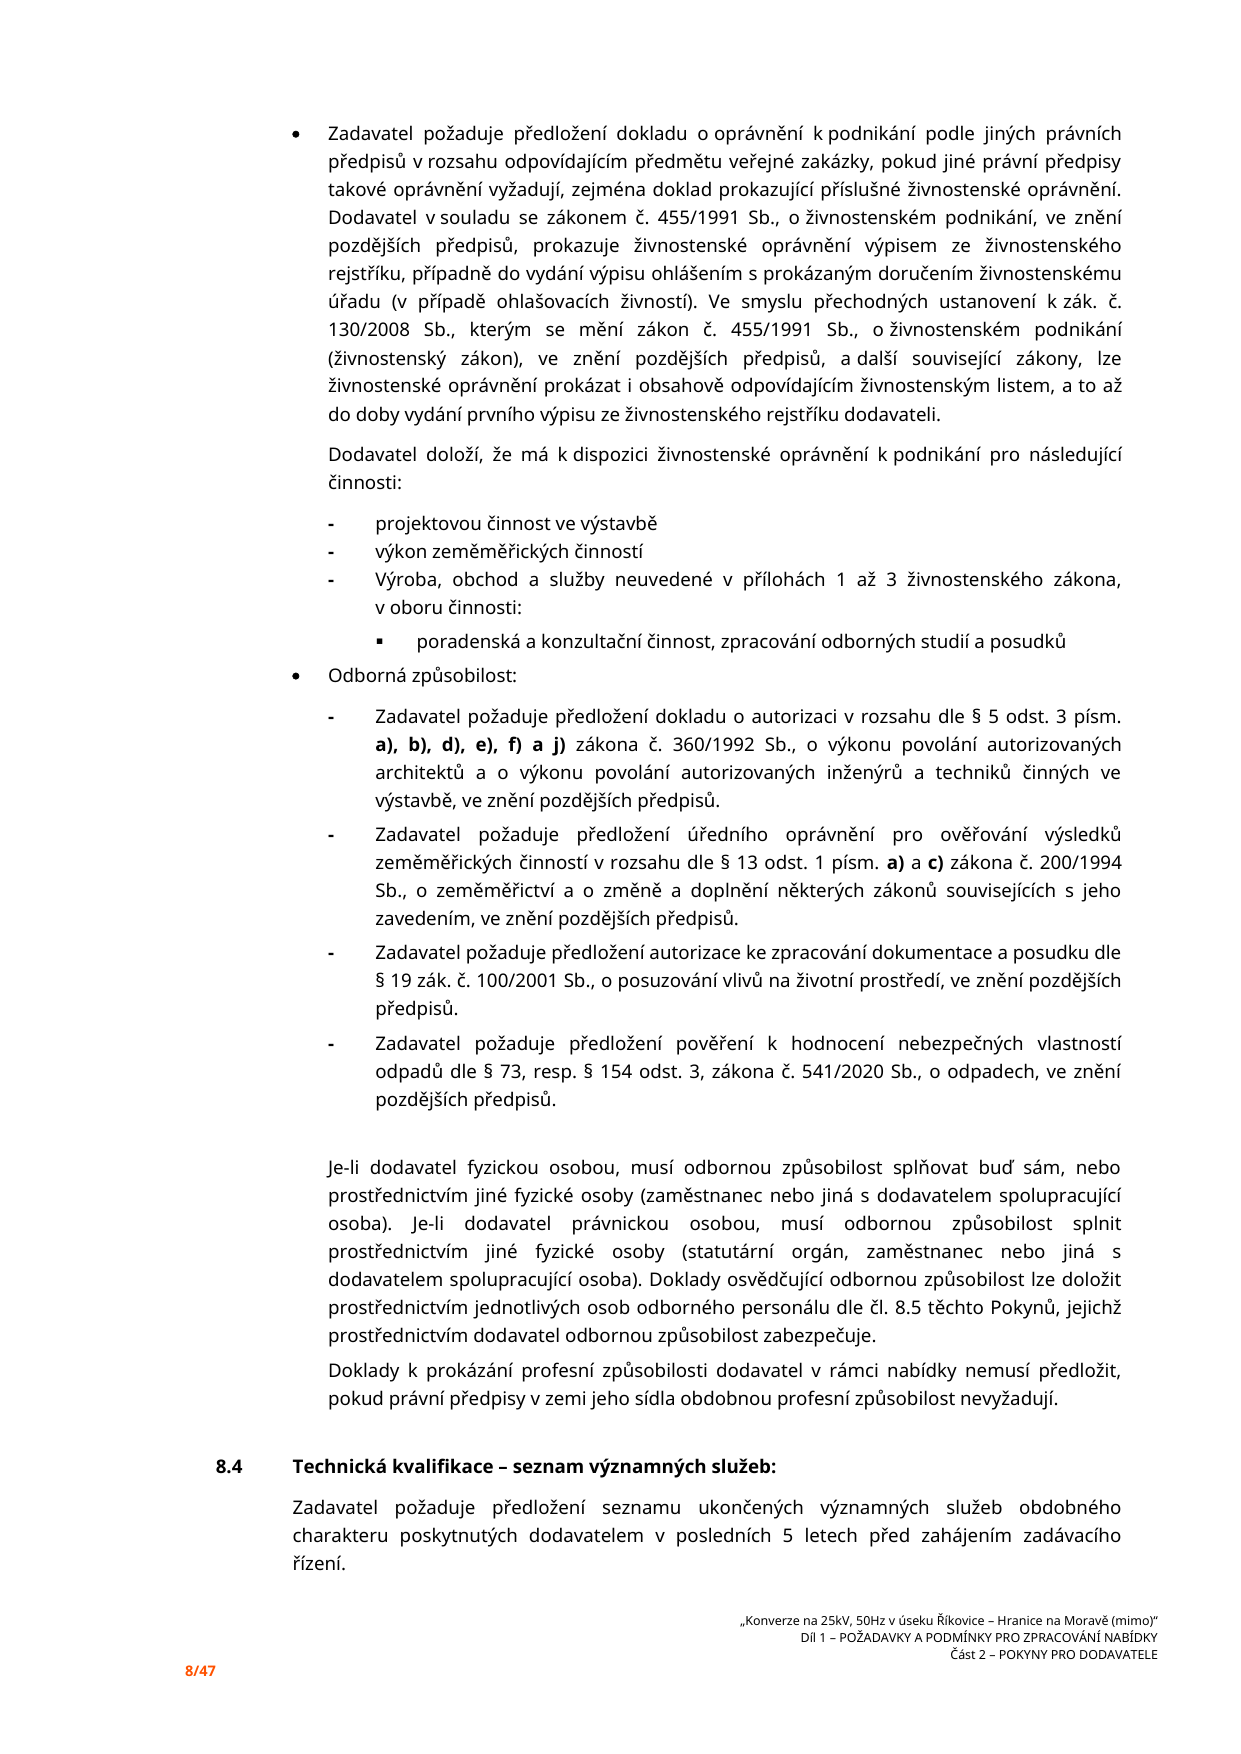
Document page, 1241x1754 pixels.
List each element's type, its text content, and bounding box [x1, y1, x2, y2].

text Dodavatel doloží, že má k dispozici živnostenské oprávnění k podnikání pro následující činnosti: [328, 441, 1122, 495]
text poradenská a konzultační činnost, zpracování odborných studií a posudků [375, 628, 1122, 654]
text Odborná způsobilost: [292, 662, 1122, 688]
text Zadavatel požaduje předložení pověření k hodnocení nebezpečných vlastností odpadů dle § 73, resp. § 154 odst. 3, zákona č. 541/2020 Sb., o odpadech, ve znění pozdějších předpisů. [328, 1030, 1122, 1112]
text Zadavatel požaduje předložení dokladu o autorizaci v rozsahu dle § 5 odst. 3 písm. a), b), d), e), f) a j) zákona č. 360/1992 Sb., o výkonu povolání autorizovaných architektů a o výkonu povolání autorizovaných inženýrů a techniků činných ve výstavbě, ve znění pozdějších předpisů. [328, 703, 1122, 813]
text Výroba, obchod a služby neuvedené v přílohách 1 až 3 živnostenského zákona, v oboru činnosti: [328, 566, 1122, 619]
text Technická kvalifikace – seznam významných služeb: [216, 1453, 1122, 1479]
text projektovou činnost ve výstavbě [328, 510, 1122, 535]
text Zadavatel požaduje předložení úředního oprávnění pro ověřování výsledků zeměměřických činností v rozsahu dle § 13 odst. 1 písm. a) a c) zákona č. 200/1994 Sb., o zeměměřictví a o změně a doplnění některých zákonů souvisejících s jeho zavedením, ve znění pozdějších předpisů. [328, 821, 1122, 931]
text Zadavatel požaduje předložení autorizace ke zpracování dokumentace a posudku dle § 19 zák. č. 100/2001 Sb., o posuzování vlivů na životní prostředí, ve znění pozdějších předpisů. [328, 940, 1122, 1021]
text Zadavatel požaduje předložení seznamu ukončených významných služeb obdobného charakteru poskytnutých dodavatelem v posledních 5 letech před zahájením zadávacího řízení. [292, 1494, 1122, 1576]
text Zadavatel požaduje předložení dokladu o oprávnění k podnikání podle jiných právních předpisů v rozsahu odpovídajícím předmětu veřejné zakázky, pokud jiné právní předpisy takové oprávnění vyžadují, zejména doklad prokazující příslušné živnostenské oprávnění. Dodavatel v souladu se zákonem č. 455/1991 Sb., o živnostenském podnikání, ve znění pozdějších předpisů, prokazuje živnostenské oprávnění výpisem ze živnostenského rejstříku, případně do vydání výpisu ohlášením s prokázaným doručením živnostenskému úřadu (v případě ohlašovacích živností). Ve smyslu přechodných ustanovení k zák. č. 130/2008 Sb., kterým se mění zákon č. 455/1991 Sb., o živnostenském podnikání (živnostenský zákon), ve znění pozdějších předpisů, a další související zákony, lze živnostenské oprávnění prokázat i obsahově odpovídajícím živnostenským listem, a to až do doby vydání prvního výpisu ze živnostenského rejstříku dodavateli. [292, 121, 1122, 426]
list Je-li dodavatel fyzickou osobou, musí odbornou způsobilost splňovat buď sám, nebo prostřednictvím jiné fyzické osoby (zaměstnanec nebo jiná s dodavatelem spolupracující osoba). Je-li dodavatel právnickou osobou, musí odbornou způsobilost splnit prostřednictvím jiné fyzické osoby (statutární orgán, zaměstnanec nebo jiná s dodavatelem spolupracující osoba). Doklady osvědčující odbornou způsobilost lze doložit prostřednictvím jednotlivých osob odborného personálu dle čl. 8.5 těchto Pokynů, jejichž prostřednictvím dodavatel odbornou způsobilost zabezpečuje. [328, 1154, 1122, 1348]
list Doklady k prokázání profesní způsobilosti dodavatel v rámci nabídky nemusí předložit, pokud právní předpisy v zemi jeho sídla obdobnou profesní způsobilost nevyžadují. [328, 1357, 1122, 1411]
text výkon zeměměřických činností [328, 538, 1122, 563]
